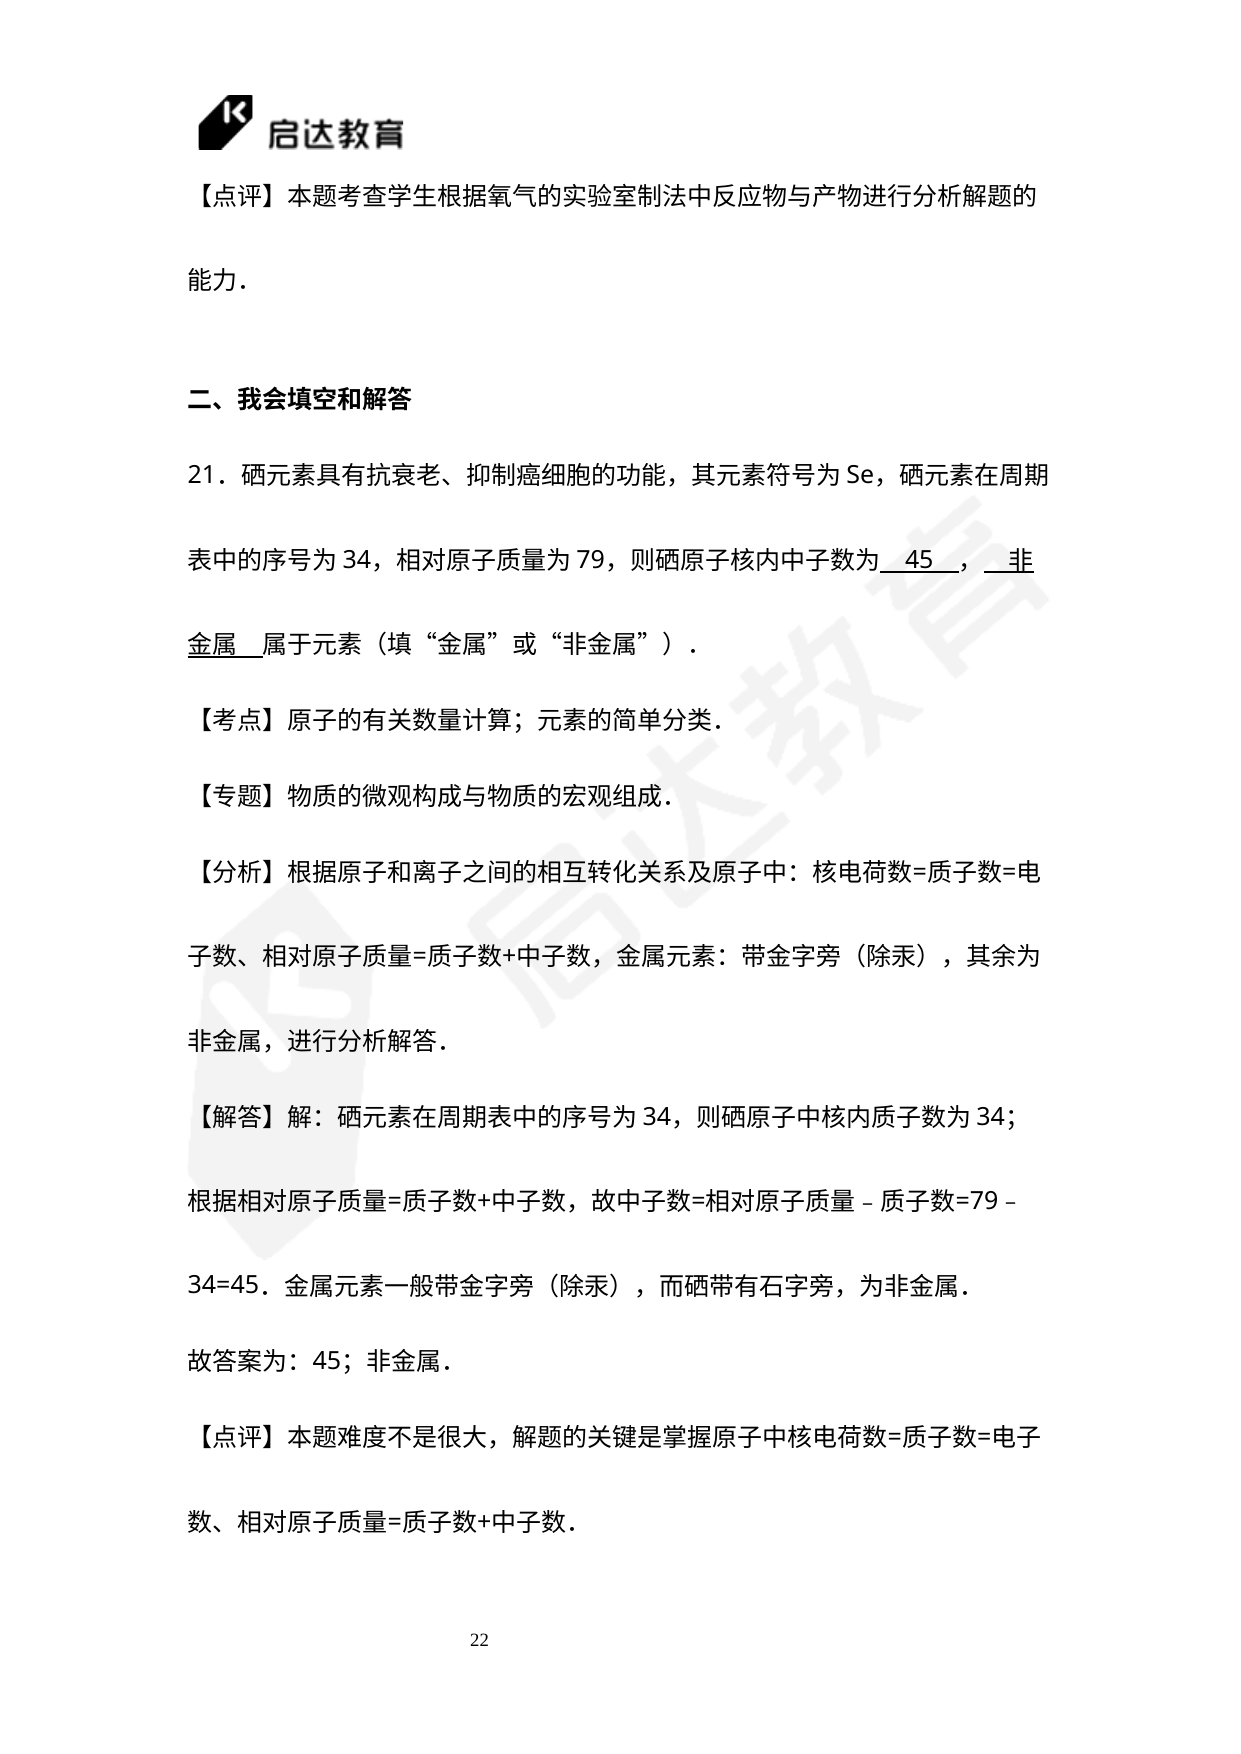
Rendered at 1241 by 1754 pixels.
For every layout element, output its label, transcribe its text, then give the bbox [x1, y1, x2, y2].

text 【考点】原子的有关数量计算；元素的简单分类． [187, 686, 1053, 751]
text 二、我会填空和解答 [187, 366, 1053, 431]
text 【专题】物质的微观构成与物质的宏观组成． [187, 762, 1053, 827]
text 【分析】根据原子和离子之间的相互转化关系及原子中：核电荷数=质子数=电子数、相对原子质量=质子数+中子数，金属元素：带金字旁（除汞），其余为非金属，进行分析解答． [187, 838, 1053, 1072]
picture [198, 95, 404, 150]
text 【点评】本题难度不是很大，解题的关键是掌握原子中核电荷数=质子数=电子数、相对原子质量=质子数+中子数． [187, 1403, 1053, 1553]
text 【解答】解：硒元素在周期表中的序号为34，则硒原子中核内质子数为34；根据相对原子质量=质子数+中子数，故中子数=相对原子质量﹣质子数=79﹣34=45．金属元素一般带金字旁（除汞），而硒带有石字旁，为非金属． [187, 1083, 1053, 1317]
text 故答案为：45；非金属． [187, 1327, 1053, 1392]
text 21．硒元素具有抗衰老、抑制癌细胞的功能，其元素符号为Se，硒元素在周期表中的序号为34，相对原子质量为79，则硒原子核内中子数为 45 ， 非金属 属于元素（填“金属”或“非金属”）． [187, 441, 1053, 675]
text 【点评】本题考查学生根据氧气的实验室制法中反应物与产物进行分析解题的能力． [187, 162, 1053, 311]
